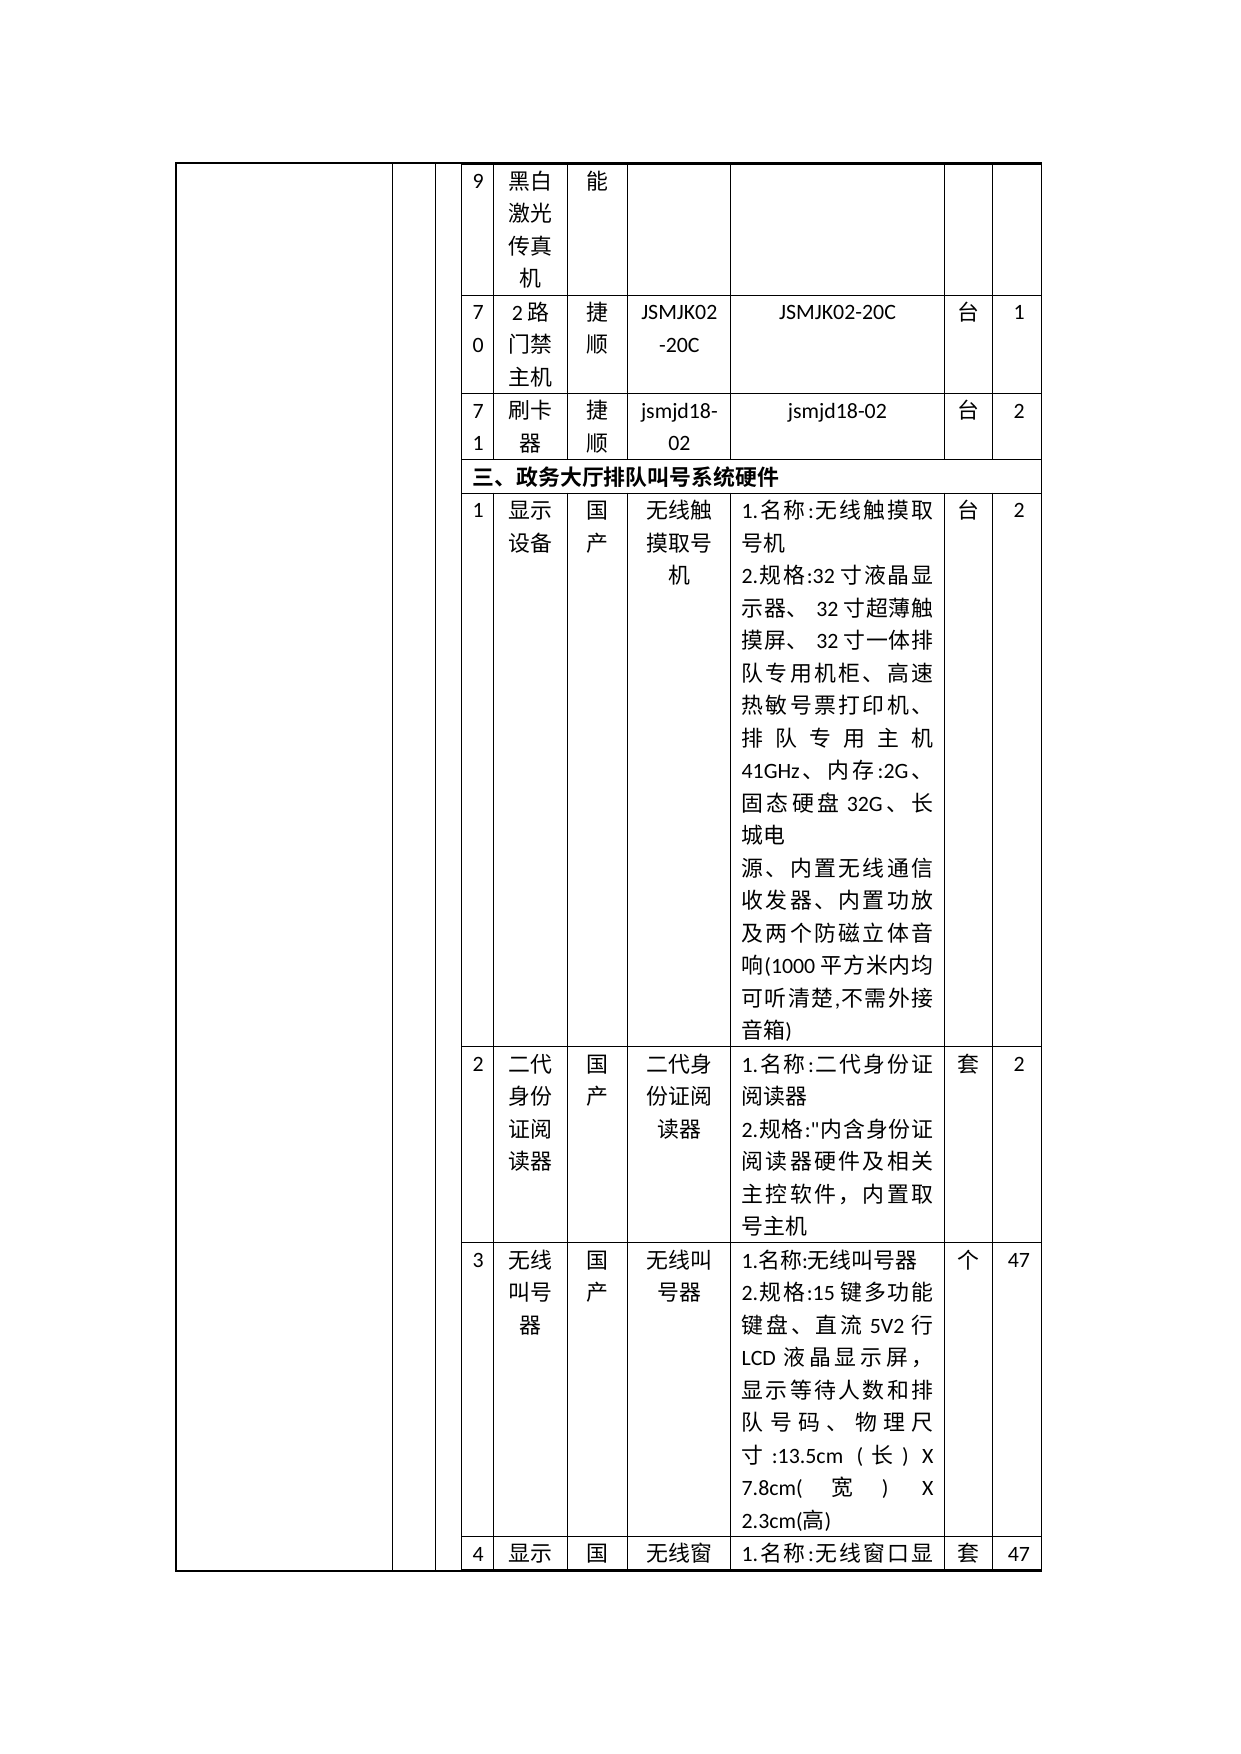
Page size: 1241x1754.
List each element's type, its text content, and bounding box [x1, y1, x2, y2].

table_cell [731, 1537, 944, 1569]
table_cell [731, 165, 944, 295]
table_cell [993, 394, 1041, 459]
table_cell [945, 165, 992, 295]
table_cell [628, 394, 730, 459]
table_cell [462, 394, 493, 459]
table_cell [945, 1243, 992, 1536]
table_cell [494, 1243, 567, 1536]
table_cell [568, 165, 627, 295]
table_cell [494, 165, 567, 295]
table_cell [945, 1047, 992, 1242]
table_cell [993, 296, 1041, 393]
table_cell 2 [393, 164, 435, 1570]
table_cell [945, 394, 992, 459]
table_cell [731, 1243, 944, 1536]
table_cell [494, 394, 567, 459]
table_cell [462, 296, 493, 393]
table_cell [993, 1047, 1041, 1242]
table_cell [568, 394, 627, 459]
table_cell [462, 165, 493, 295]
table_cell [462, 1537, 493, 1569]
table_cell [436, 164, 461, 1570]
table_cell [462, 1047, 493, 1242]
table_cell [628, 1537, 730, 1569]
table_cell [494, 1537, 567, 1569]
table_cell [993, 1243, 1041, 1536]
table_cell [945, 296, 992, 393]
table_cell [177, 164, 392, 1570]
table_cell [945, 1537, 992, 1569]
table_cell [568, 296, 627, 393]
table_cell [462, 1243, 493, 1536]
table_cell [568, 1243, 627, 1536]
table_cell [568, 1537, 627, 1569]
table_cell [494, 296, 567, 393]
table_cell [628, 165, 730, 295]
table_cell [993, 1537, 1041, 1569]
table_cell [628, 1243, 730, 1536]
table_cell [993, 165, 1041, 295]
